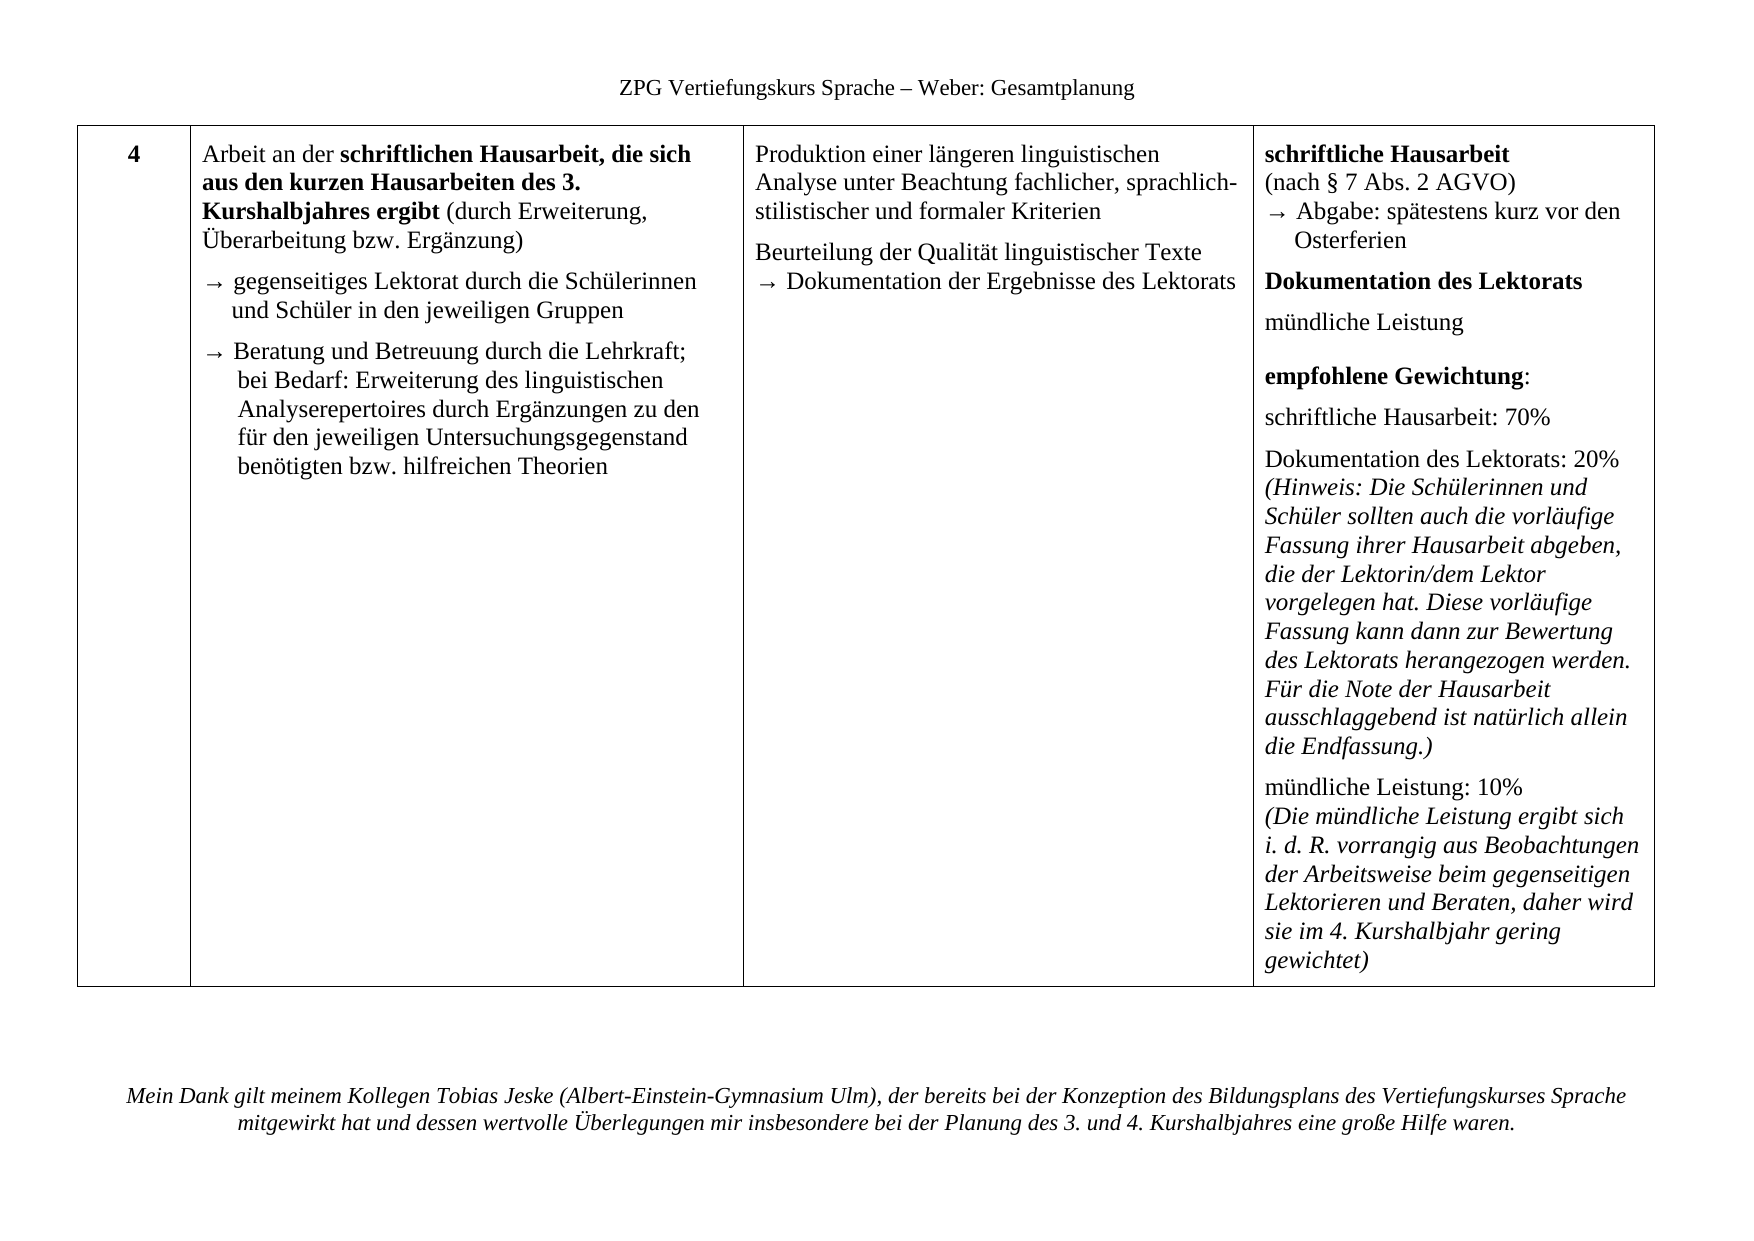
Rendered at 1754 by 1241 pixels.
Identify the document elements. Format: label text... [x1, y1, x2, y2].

table_cell 4 [78, 126, 190, 986]
table_cell Produktion einer längeren linguistischen Analyse unter Beachtung fachlicher, sprachlich-stilistischer und formaler Kriterien Beurteilung der Qualität linguistischer Texte → Dokumentation der Ergebnisse des Lektorats [744, 126, 1253, 986]
text Mein Dank gilt meinem Kollegen Tobias Jeske (Albert-Einstein-Gymnasium Ulm), der bereits bei der Konzeption des Bildungsplans des Vertiefungskurses Sprache mitgewirkt hat und dessen wertvolle Überlegungen mir insbesondere bei der Planung des 3. und 4. Kurshalbjahres eine große Hilfe waren. [89, 1082, 1665, 1135]
table_cell schriftliche Hausarbeit (nach § 7 Abs. 2 AGVO) → Abgabe: spätestens kurz vor den Osterferien Dokumentation des Lektorats mündliche Leistung empfohlene Gewichtung: schriftliche Hausarbeit: 70% Dokumentation des Lektorats: 20% (Hinweis: Die Schülerinnen und Schüler sollten auch die vorläufige Fassung ihrer Hausarbeit abgeben, die der Lektorin/dem Lektor vorgelegen hat. Diese vorläufige Fassung kann dann zur Bewertung des Lektorats herangezogen werden. Für die Note der Hausarbeit ausschlaggebend ist natürlich allein die Endfassung.) mündliche Leistung: 10% (Die mündliche Leistung ergibt sich i. d. R. vorrangig aus Beobachtungen der Arbeitsweise beim gegenseitigen Lektorieren und Beraten, daher wird sie im 4. Kurshalbjahr gering gewichtet) [1254, 126, 1654, 986]
table_cell Arbeit an der schriftlichen Hausarbeit, die sich aus den kurzen Hausarbeiten des 3. Kurshalbjahres ergibt (durch Erweiterung, Überarbeitung bzw. Ergänzung) → gegenseitiges Lektorat durch die Schülerinnen und Schüler in den jeweiligen Gruppen → Beratung und Betreuung durch die Lehrkraft; bei Bedarf: Erweiterung des linguistischen Analyserepertoires durch Ergänzungen zu den für den jeweiligen Untersuchungsgegenstand benötigten bzw. hilfreichen Theorien [191, 126, 743, 986]
